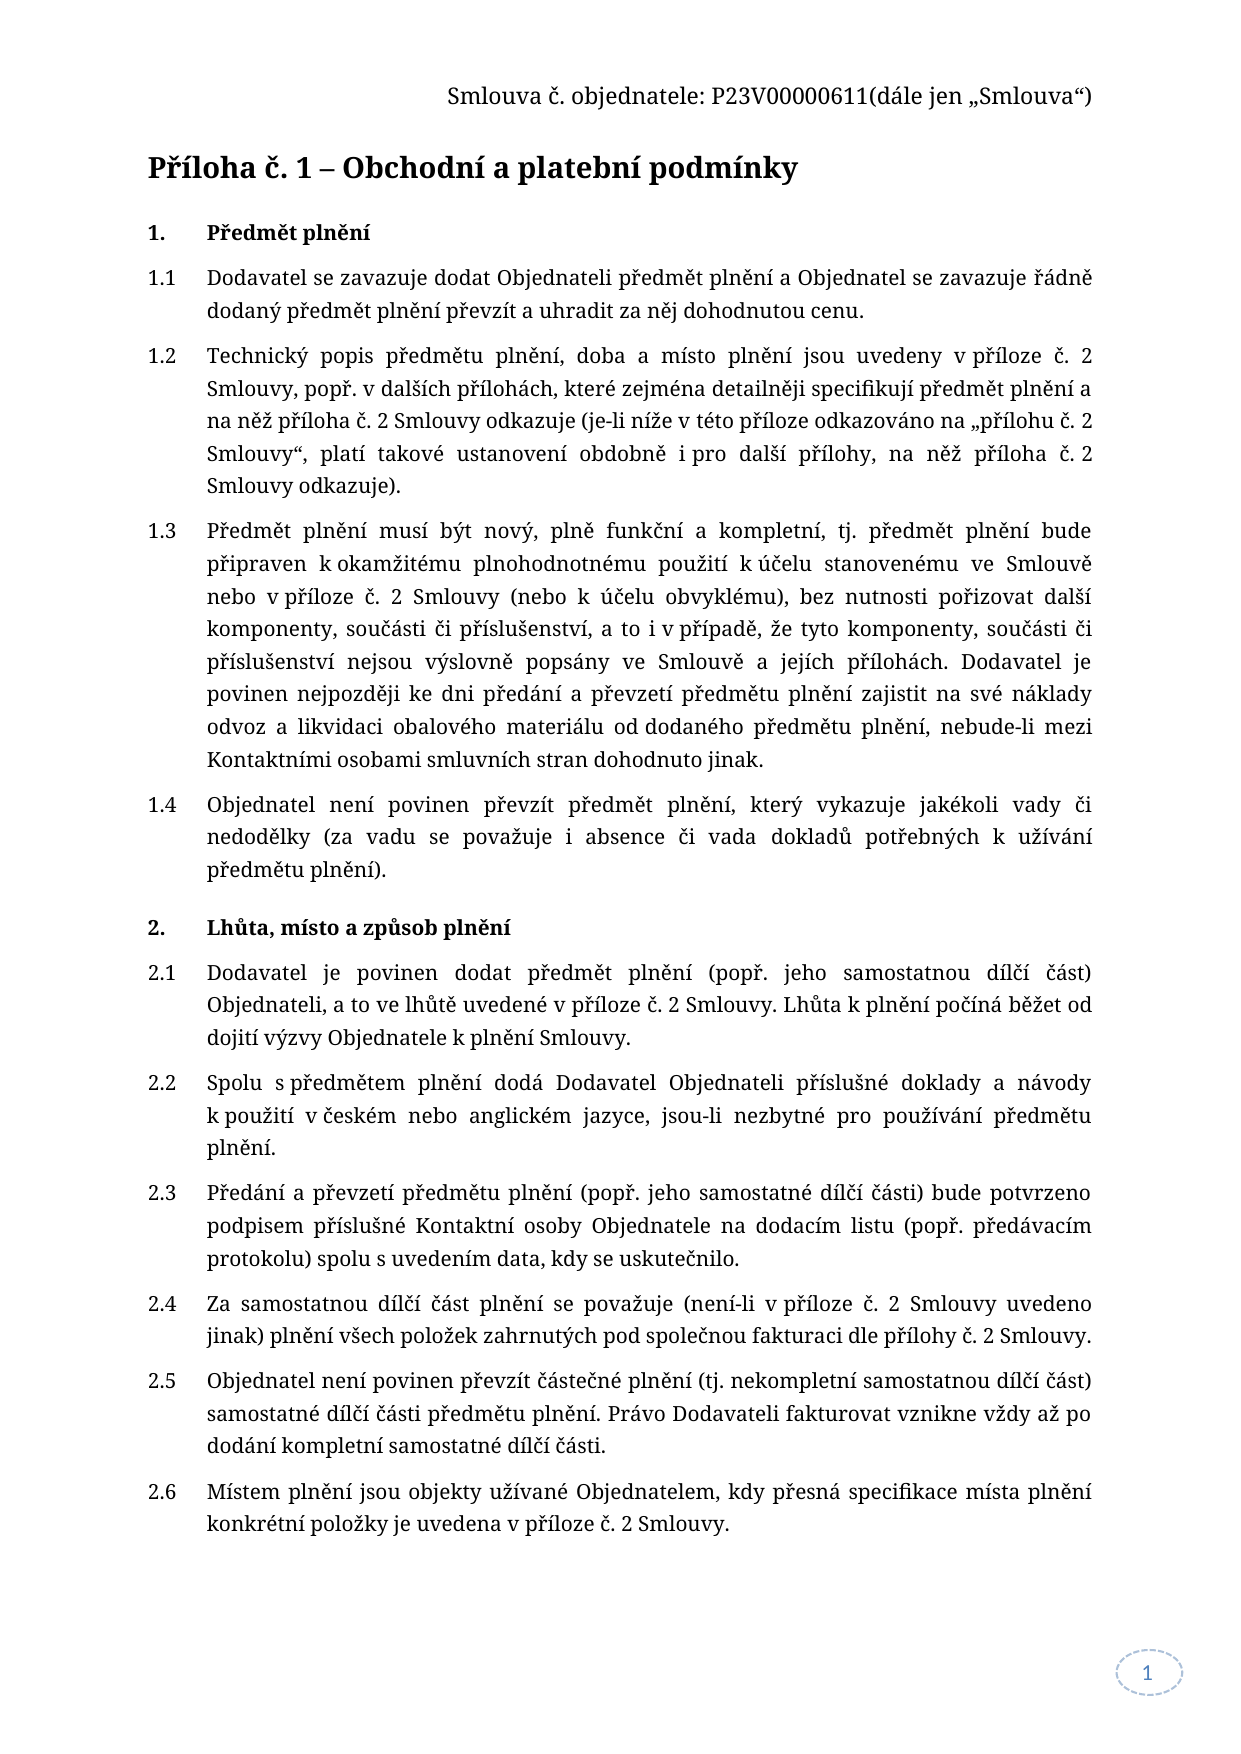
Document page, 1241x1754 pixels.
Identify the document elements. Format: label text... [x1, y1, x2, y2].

list Předání a převzetí předmětu plnění (popř. jeho samostatné dílčí části) bude potvrzeno podpisem příslušné Kontaktní osoby Objednatele na dodacím listu (popř. předávacím protokolu) spolu s uvedením data, kdy se uskutečnilo. [148, 1178, 1093, 1272]
list Lhůta, místo a způsob plnění [148, 913, 1093, 941]
list Objednatel není povinen převzít částečné plnění (tj. nekompletní samostatnou dílčí část) samostatné dílčí části předmětu plnění. Právo Dodavateli fakturovat vznikne vždy až po dodání kompletní samostatné dílčí části. [148, 1366, 1093, 1460]
text Příloha č. 1 – Obchodní a platební podmínky [148, 148, 1093, 187]
list Dodavatel se zavazuje dodat Objednateli předmět plnění a Objednatel se zavazuje řádně dodaný předmět plnění převzít a uhradit za něj dohodnutou cenu. [148, 263, 1093, 324]
list Objednatel není povinen převzít předmět plnění, který vykazuje jakékoli vady či nedodělky (za vadu se považuje i absence či vada dokladů potřebných k užívání předmětu plnění). [148, 790, 1093, 883]
list Předmět plnění [148, 218, 1093, 247]
list Dodavatel je povinen dodat předmět plnění (popř. jeho samostatnou dílčí část) Objednateli, a to ve lhůtě uvedené v příloze č. 2 Smlouvy. Lhůta k plnění počíná běžet od dojití výzvy Objednatele k plnění Smlouvy. [148, 958, 1093, 1051]
list Za samostatnou dílčí část plnění se považuje (není-li v příloze č. 2 Smlouvy uvedeno jinak) plnění všech položek zahrnutých pod společnou fakturaci dle přílohy č. 2 Smlouvy. [148, 1289, 1093, 1350]
list Spolu s předmětem plnění dodá Dodavatel Objednateli příslušné doklady a návody k použití v českém nebo anglickém jazyce, jsou-li nezbytné pro používání předmětu plnění. [148, 1068, 1093, 1162]
list Technický popis předmětu plnění, doba a místo plnění jsou uvedeny v příloze č. 2 Smlouvy, popř. v dalších přílohách, které zejména detailněji specifikují předmět plnění a na něž příloha č. 2 Smlouvy odkazuje (je-li níže v této příloze odkazováno na „přílohu č. 2 Smlouvy“, platí takové ustanovení obdobně i pro další přílohy, na něž příloha č. 2 Smlouvy odkazuje). [148, 341, 1093, 500]
list Místem plnění jsou objekty užívané Objednatelem, kdy přesná specifikace místa plnění konkrétní položky je uvedena v příloze č. 2 Smlouvy. [148, 1477, 1093, 1538]
list Předmět plnění musí být nový, plně funkční a kompletní, tj. předmět plnění bude připraven k okamžitému plnohodnotnému použití k účelu stanovenému ve Smlouvě nebo v příloze č. 2 Smlouvy (nebo k účelu obvyklému), bez nutnosti pořizovat další komponenty, součásti či příslušenství, a to i v případě, že tyto komponenty, součásti či příslušenství nejsou výslovně popsány ve Smlouvě a jejích přílohách. Dodavatel je povinen nejpozději ke dni předání a převzetí předmětu plnění zajistit na své náklady odvoz a likvidaci obalového materiálu od dodaného předmětu plnění, nebude-li mezi Kontaktními osobami smluvních stran dohodnuto jinak. [148, 517, 1093, 773]
